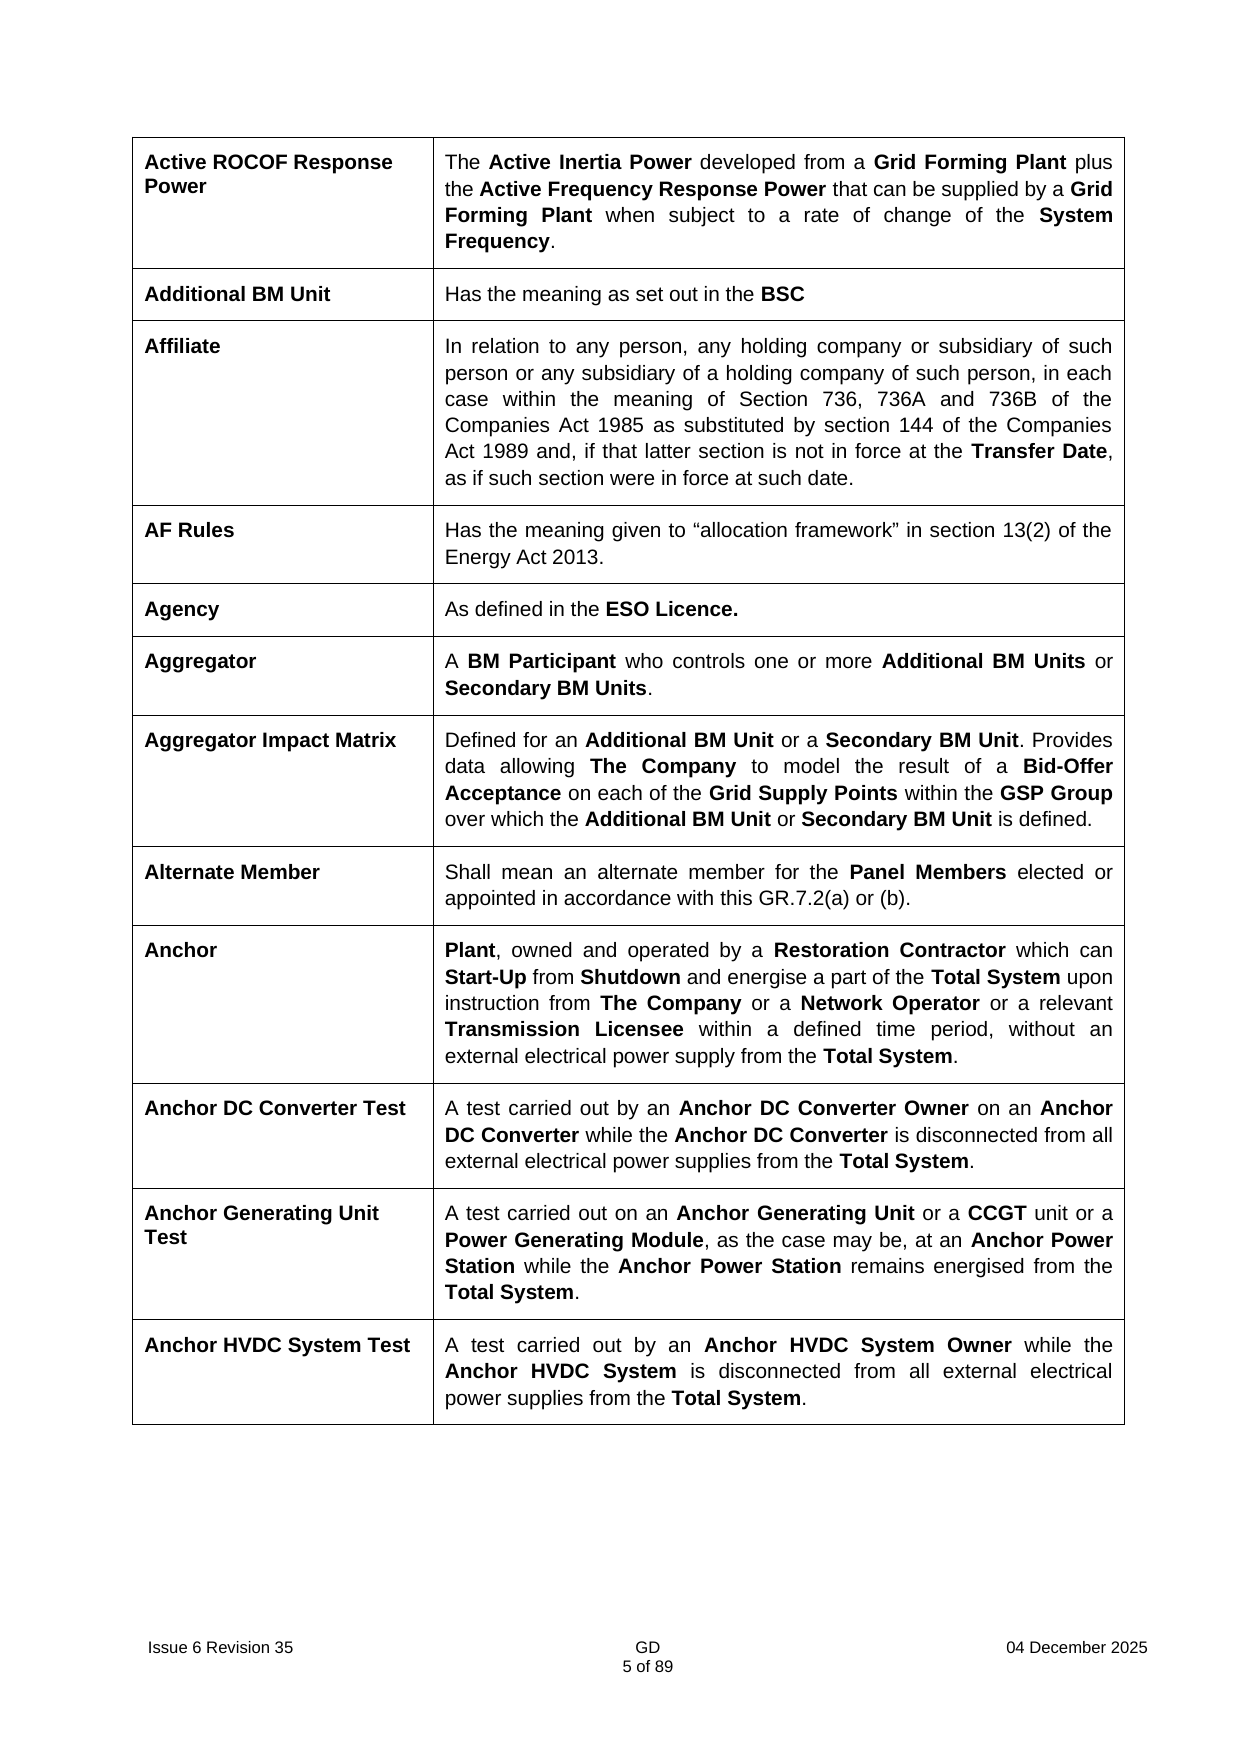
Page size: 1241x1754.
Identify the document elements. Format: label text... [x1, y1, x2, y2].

table_cell Plant, owned and operated by a Restoration Contractor which can Start-Up from Shutdown and energise a part of the Total System upon instruction from The Company or a Network Operator or a relevant Transmission Licensee within a defined time period, without an external electrical power supply from the Total System. [434, 926, 1124, 1082]
table_cell Alternate Member [133, 847, 433, 925]
table_cell Active ROCOF Response Power [133, 138, 433, 268]
table_cell The Active Inertia Power developed from a Grid Forming Plant plus the Active Frequency Response Power that can be supplied by a Grid Forming Plant when subject to a rate of change of the System Frequency. [434, 138, 1124, 268]
table_cell Has the meaning given to “allocation framework” in section 13(2) of the Energy Act 2013. [434, 506, 1124, 583]
table_cell A test carried out by an Anchor HVDC System Owner while the Anchor HVDC System is disconnected from all external electrical power supplies from the Total System. [434, 1320, 1124, 1424]
table_cell AF Rules [133, 506, 433, 583]
table_cell Agency [133, 584, 433, 636]
table_cell Aggregator [133, 637, 433, 714]
table_cell As defined in the ESO Licence. [434, 584, 1124, 636]
table_cell Affiliate [133, 321, 433, 504]
table_cell Anchor [133, 926, 433, 1082]
table_cell A test carried out by an Anchor DC Converter Owner on an Anchor DC Converter while the Anchor DC Converter is disconnected from all external electrical power supplies from the Total System. [434, 1084, 1124, 1188]
table_cell Additional BM Unit [133, 269, 433, 320]
table_cell Defined for an Additional BM Unit or a Secondary BM Unit. Provides data allowing The Company to model the result of a Bid-Offer Acceptance on each of the Grid Supply Points within the GSP Group over which the Additional BM Unit or Secondary BM Unit is defined. [434, 716, 1124, 846]
table_cell Anchor Generating Unit Test [133, 1189, 433, 1319]
table_cell A BM Participant who controls one or more Additional BM Units or Secondary BM Units. [434, 637, 1124, 714]
table_cell Anchor HVDC System Test [133, 1320, 433, 1424]
table_cell Shall mean an alternate member for the Panel Members elected or appointed in accordance with this GR.7.2(a) or (b). [434, 847, 1124, 925]
table_cell A test carried out on an Anchor Generating Unit or a CCGT unit or a Power Generating Module, as the case may be, at an Anchor Power Station while the Anchor Power Station remains energised from the Total System. [434, 1189, 1124, 1319]
table_cell Has the meaning as set out in the BSC [434, 269, 1124, 320]
table_cell In relation to any person, any holding company or subsidiary of such person or any subsidiary of a holding company of such person, in each case within the meaning of Section 736, 736A and 736B of the Companies Act 1985 as substituted by section 144 of the Companies Act 1989 and, if that latter section is not in force at the Transfer Date, as if such section were in force at such date. [434, 321, 1124, 504]
table_cell Anchor DC Converter Test [133, 1084, 433, 1188]
table_cell Aggregator Impact Matrix [133, 716, 433, 846]
